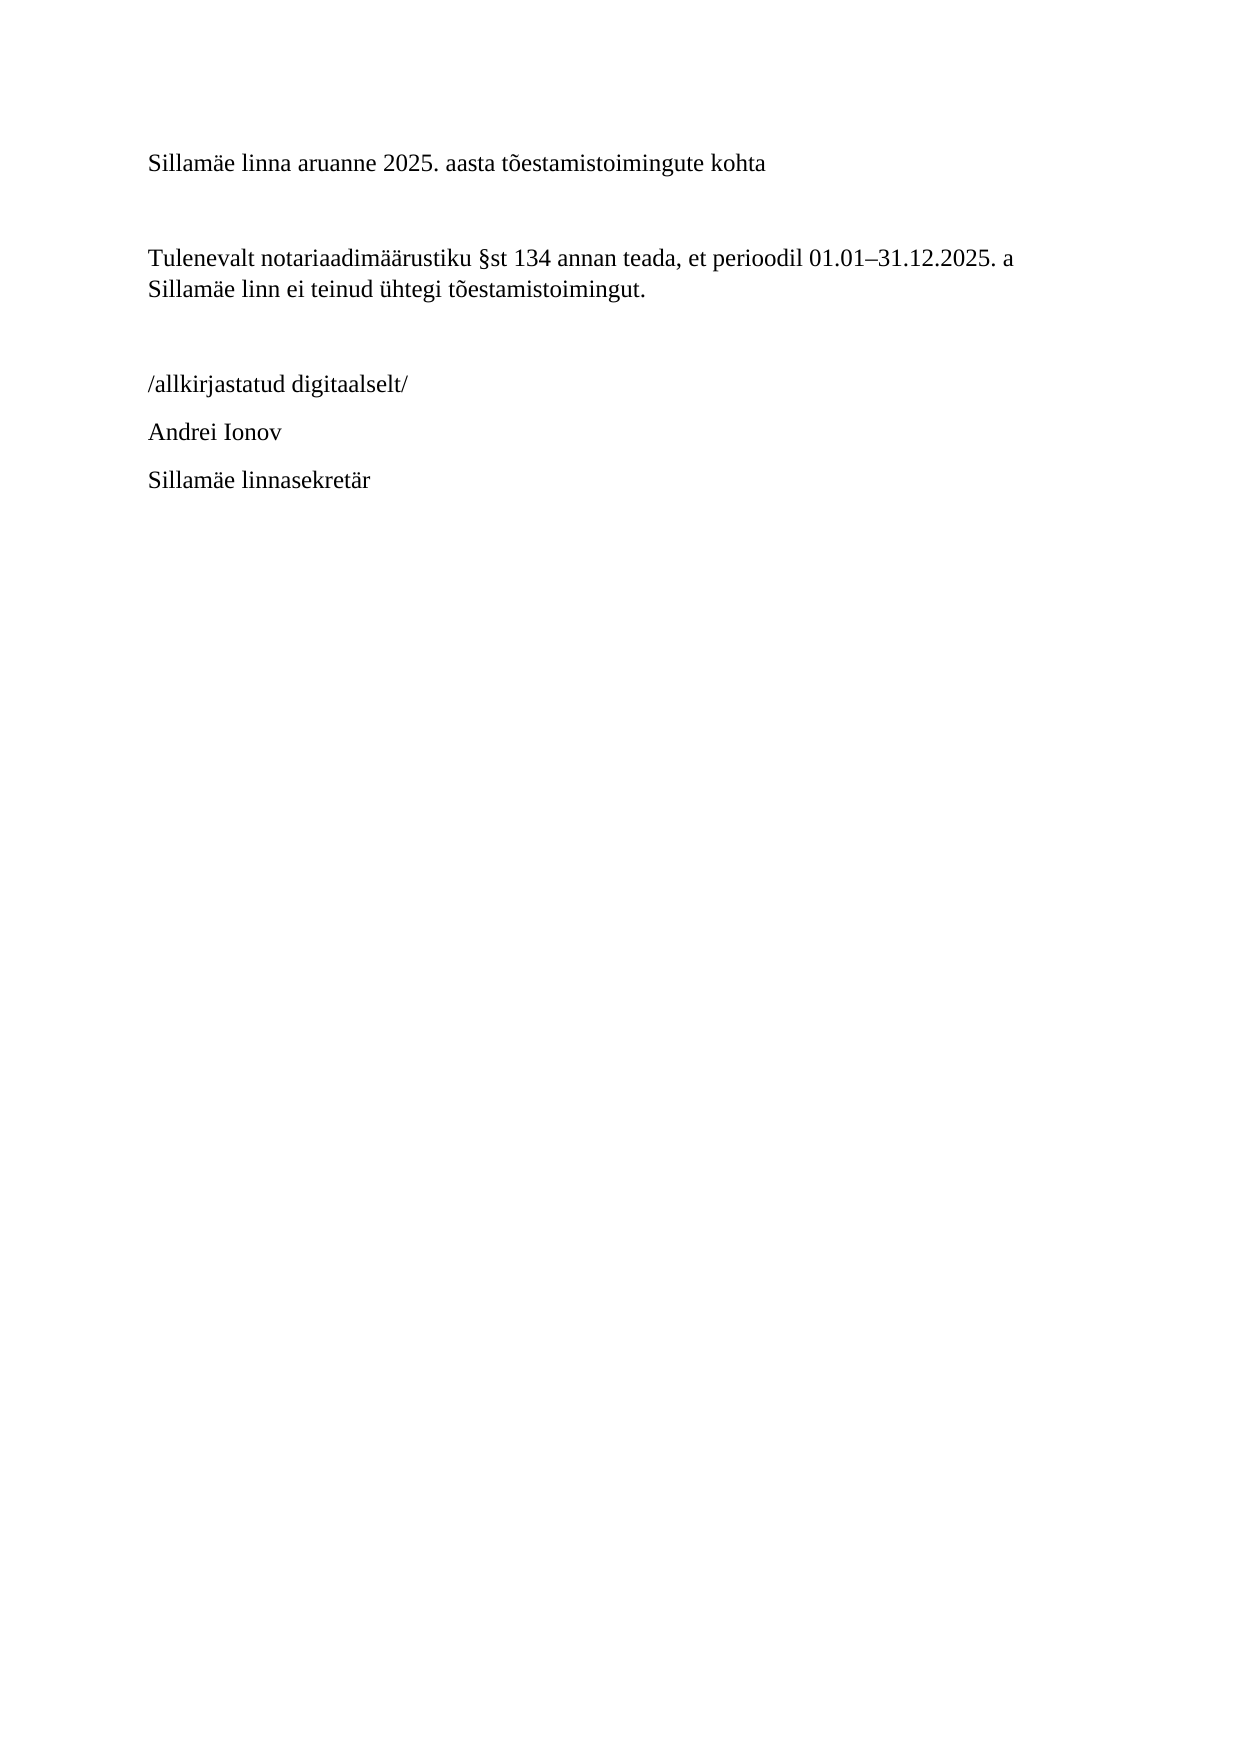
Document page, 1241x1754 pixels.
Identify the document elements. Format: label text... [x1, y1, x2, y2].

text Sillamäe linnasekretär [148, 465, 1093, 494]
text /allkirjastatud digitaalselt/ [148, 369, 1093, 398]
text Andrei Ionov [148, 417, 1093, 446]
text Sillamäe linna aruanne 2025. aasta tõestamistoimingute kohta [148, 148, 1093, 176]
text Tulenevalt notariaadimäärustiku §st 134 annan teada, et perioodil 01.01–31.12.2025. a Sillamäe linn ei teinud ühtegi tõestamistoimingut. [148, 243, 1093, 303]
